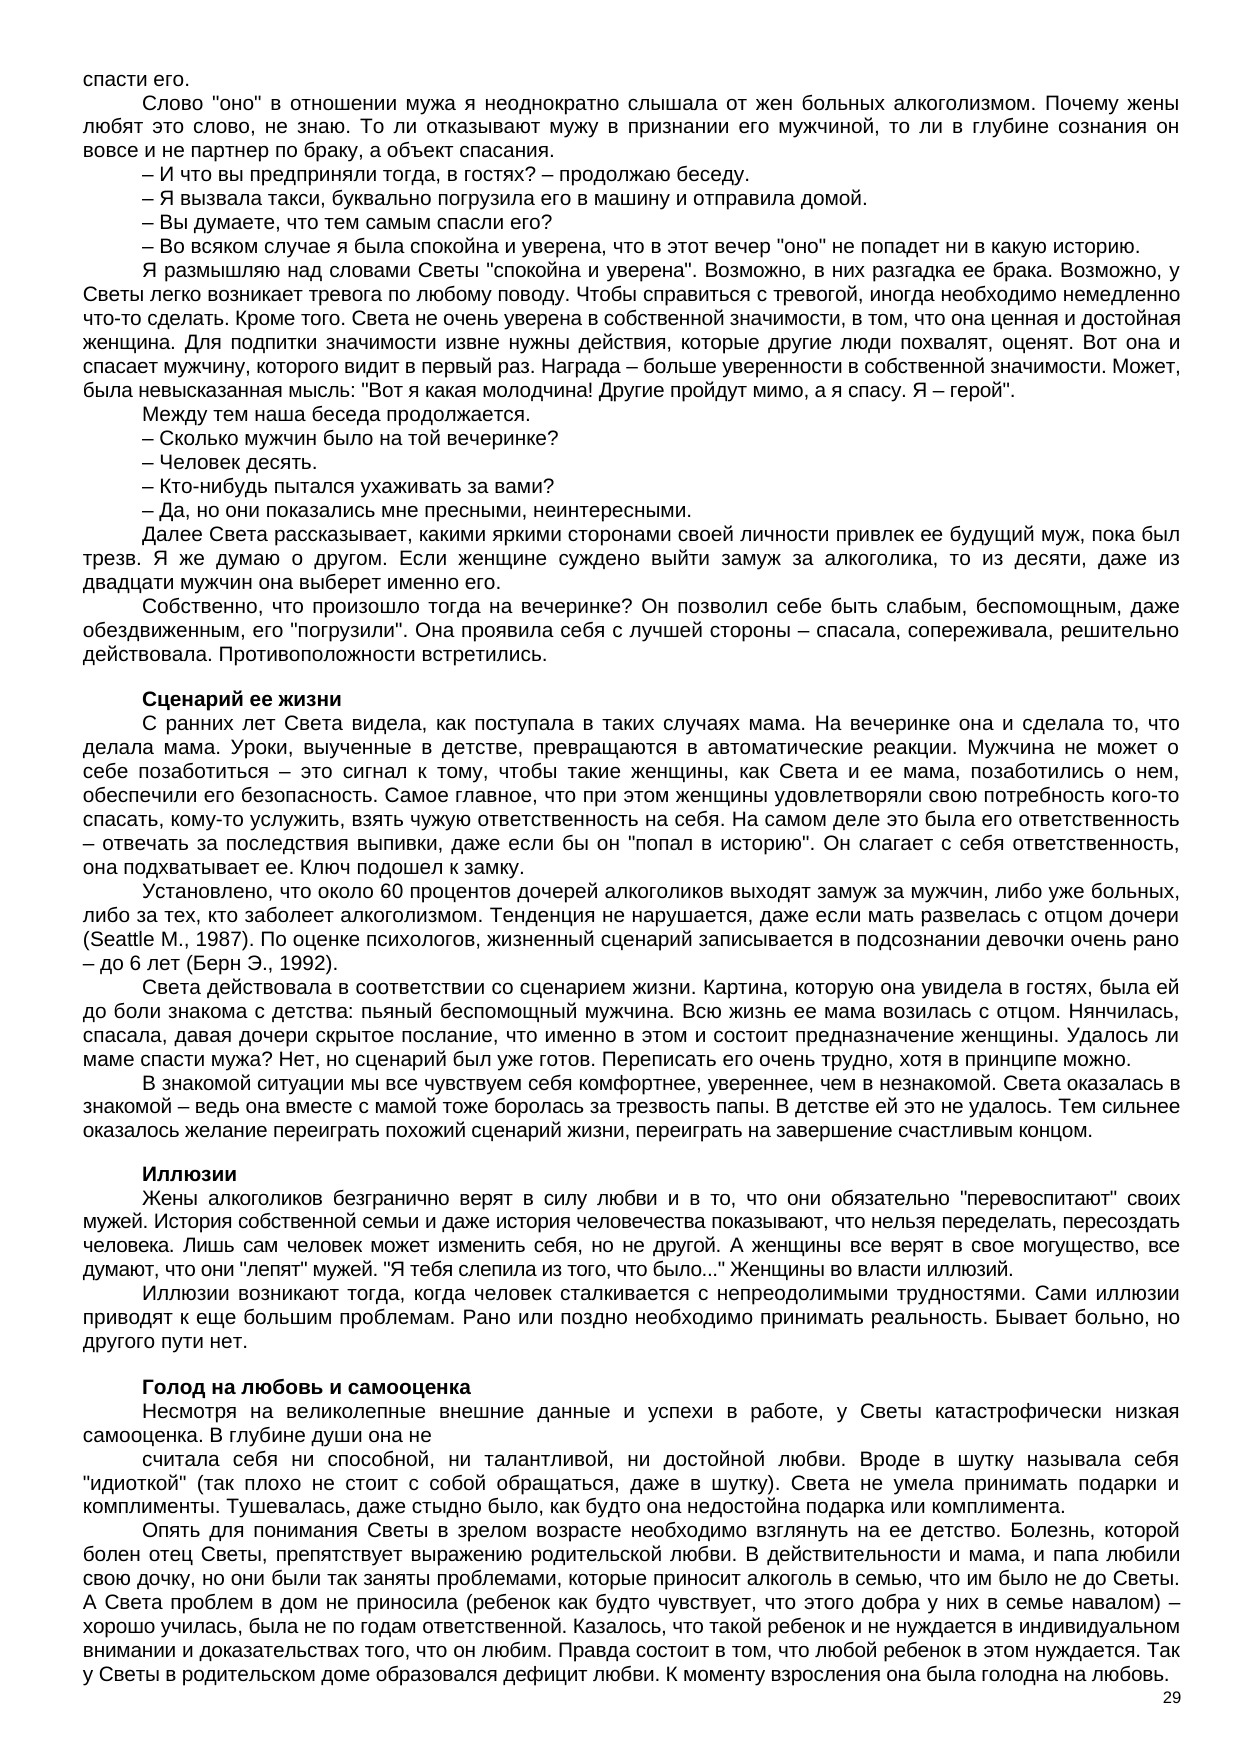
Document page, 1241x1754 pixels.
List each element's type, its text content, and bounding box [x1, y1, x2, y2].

text – Да, но они показались мне пресными, неинтересными. [83, 498, 1181, 522]
text Иллюзии возникают тогда, когда человек сталкивается с непреодолимыми трудностями. Сами иллюзии приводят к еще большим проблемам. Рано или поздно необходимо принимать реальность. Бывает больно, но другого пути нет. [83, 1281, 1181, 1353]
text – Я вызвала такси, буквально погрузила его в машину и отправила домой. [83, 186, 1181, 210]
text В знакомой ситуации мы все чувствуем себя комфортнее, увереннее, чем в незнакомой. Света оказалась в знакомой – ведь она вместе с мамой тоже боролась за трезвость папы. В детстве ей это не удалось. Тем сильнее оказалось желание переиграть похожий сценарий жизни, переиграть на завершение счастливым концом. [83, 1070, 1181, 1142]
text Собственно, что произошло тогда на вечеринке? Он позволил себе быть слабым, беспомощным, даже обездвиженным, его "погрузили". Она проявила себя с лучшей стороны – спасала, сопереживала, решительно действовала. Противоположности встретились. [83, 593, 1181, 665]
subtitle Иллюзии [83, 1161, 1181, 1185]
text – Сколько мужчин было на той вечеринке? [83, 426, 1181, 450]
text – Во всяком случае я была спокойна и уверена, что в этот вечер "оно" не попадет ни в какую историю. [83, 234, 1181, 258]
text Слово "оно" в отношении мужа я неоднократно слышала от жен больных алкоголизмом. Почему жены любят это слово, не знаю. То ли отказывают мужу в признании его мужчиной, то ли в глубине сознания он вовсе и не партнер по браку, а объект спасания. [83, 90, 1181, 162]
text – И что вы предприняли тогда, в гостях? – продолжаю беседу. [83, 162, 1181, 186]
text Установлено, что около 60 процентов дочерей алкоголиков выходят замуж за мужчин, либо уже больных, либо за тех, кто заболеет алкоголизмом. Тенденция не нарушается, даже если мать развелась с отцом дочери (Seattle M., 1987). По оценке психологов, жизненный сценарий записывается в подсознании девочки очень рано – до 6 лет (Берн Э., 1992). [83, 879, 1181, 974]
text Несмотря на великолепные внешние данные и успехи в работе, у Светы катастрофически низкая самооценка. В глубине души она не [83, 1398, 1181, 1446]
text – Человек десять. [83, 450, 1181, 474]
text – Кто-нибудь пытался ухаживать за вами? [83, 474, 1181, 498]
text Жены алкоголиков безгранично верят в силу любви и в то, что они обязательно "перевоспитают" своих мужей. История собственной семьи и даже история человечества показывают, что нельзя переделать, пересоздать человека. Лишь сам человек может изменить себя, но не другой. А женщины все верят в свое могущество, все думают, что они "лепят" мужей. "Я тебя слепила из того, что было..." Женщины во власти иллюзий. [83, 1185, 1181, 1281]
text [83, 66, 1181, 90]
text Голод на любовь и самооценка [83, 1374, 1181, 1398]
text Света действовала в соответствии со сценарием жизни. Картина, которую она увидела в гостях, была ей до боли знакома с детства: пьяный беспомощный мужчина. Всю жизнь ее мама возилась с отцом. Нянчилась, спасала, давая дочери скрытое послание, что именно в этом и состоит предназначение женщины. Удалось ли маме спасти мужа? Нет, но сценарий был уже готов. Переписать его очень трудно, хотя в принципе можно. [83, 974, 1181, 1070]
text С ранних лет Света видела, как поступала в таких случаях мама. На вечеринке она и сделала то, что делала мама. Уроки, выученные в детстве, превращаются в автоматические реакции. Мужчина не может о себе позаботиться – это сигнал к тому, чтобы такие женщины, как Света и ее мама, позаботились о нем, обеспечили его безопасность. Самое главное, что при этом женщины удовлетворяли свою потребность кого-то спасать, кому-то услужить, взять чужую ответственность на себя. На самом деле это была его ответственность – отвечать за последствия выпивки, даже если бы он "попал в историю". Он слагает с себя ответственность, она подхватывает ее. Ключ подошел к замку. [83, 711, 1181, 879]
text Я размышляю над словами Светы "спокойна и уверена". Возможно, в них разгадка ее брака. Возможно, у Светы легко возникает тревога по любому поводу. Чтобы справиться с тревогой, иногда необходимо немедленно что-то сделать. Кроме того. Света не очень уверена в собственной значимости, в том, что она ценная и достойная женщина. Для подпитки значимости извне нужны действия, которые другие люди похвалят, оценят. Вот она и спасает мужчину, которого видит в первый раз. Награда – больше уверенности в собственной значимости. Может, была невысказанная мысль: "Вот я какая молодчина! Другие пройдут мимо, а я спасу. Я – герой". [83, 258, 1181, 402]
subtitle Сценарий ее жизни [83, 687, 1181, 711]
text – Вы думаете, что тем самым спасли его? [83, 210, 1181, 234]
text Опять для понимания Светы в зрелом возрасте необходимо взглянуть на ее детство. Болезнь, которой болен отец Светы, препятствует выражению родительской любви. В действительности и мама, и папа любили свою дочку, но они были так заняты проблемами, которые приносит алкоголь в семью, что им было не до Светы. А Света проблем в дом не приносила (ребенок как будто чувствует, что этого добра у них в семье навалом) – хорошо училась, была не по годам ответственной. Казалось, что такой ребенок и не нуждается в индивидуальном внимании и доказательствах того, что он любим. Правда состоит в том, что любой ребенок в этом нуждается. Так у Светы в родительском доме образовался дефицит любви. К моменту взросления она была голодна на любовь. [83, 1518, 1181, 1686]
text считала себя ни способной, ни талантливой, ни достойной любви. Вроде в шутку называла себя "идиоткой" (так плохо не стоит с собой обращаться, даже в шутку). Света не умела принимать подарки и комплименты. Тушевалась, даже стыдно было, как будто она недостойна подарка или комплимента. [83, 1446, 1181, 1518]
text Между тем наша беседа продолжается. [83, 402, 1181, 426]
text Далее Света рассказывает, какими яркими сторонами своей личности привлек ее будущий муж, пока был трезв. Я же думаю о другом. Если женщине суждено выйти замуж за алкоголика, то из десяти, даже из двадцати мужчин она выберет именно его. [83, 522, 1181, 593]
